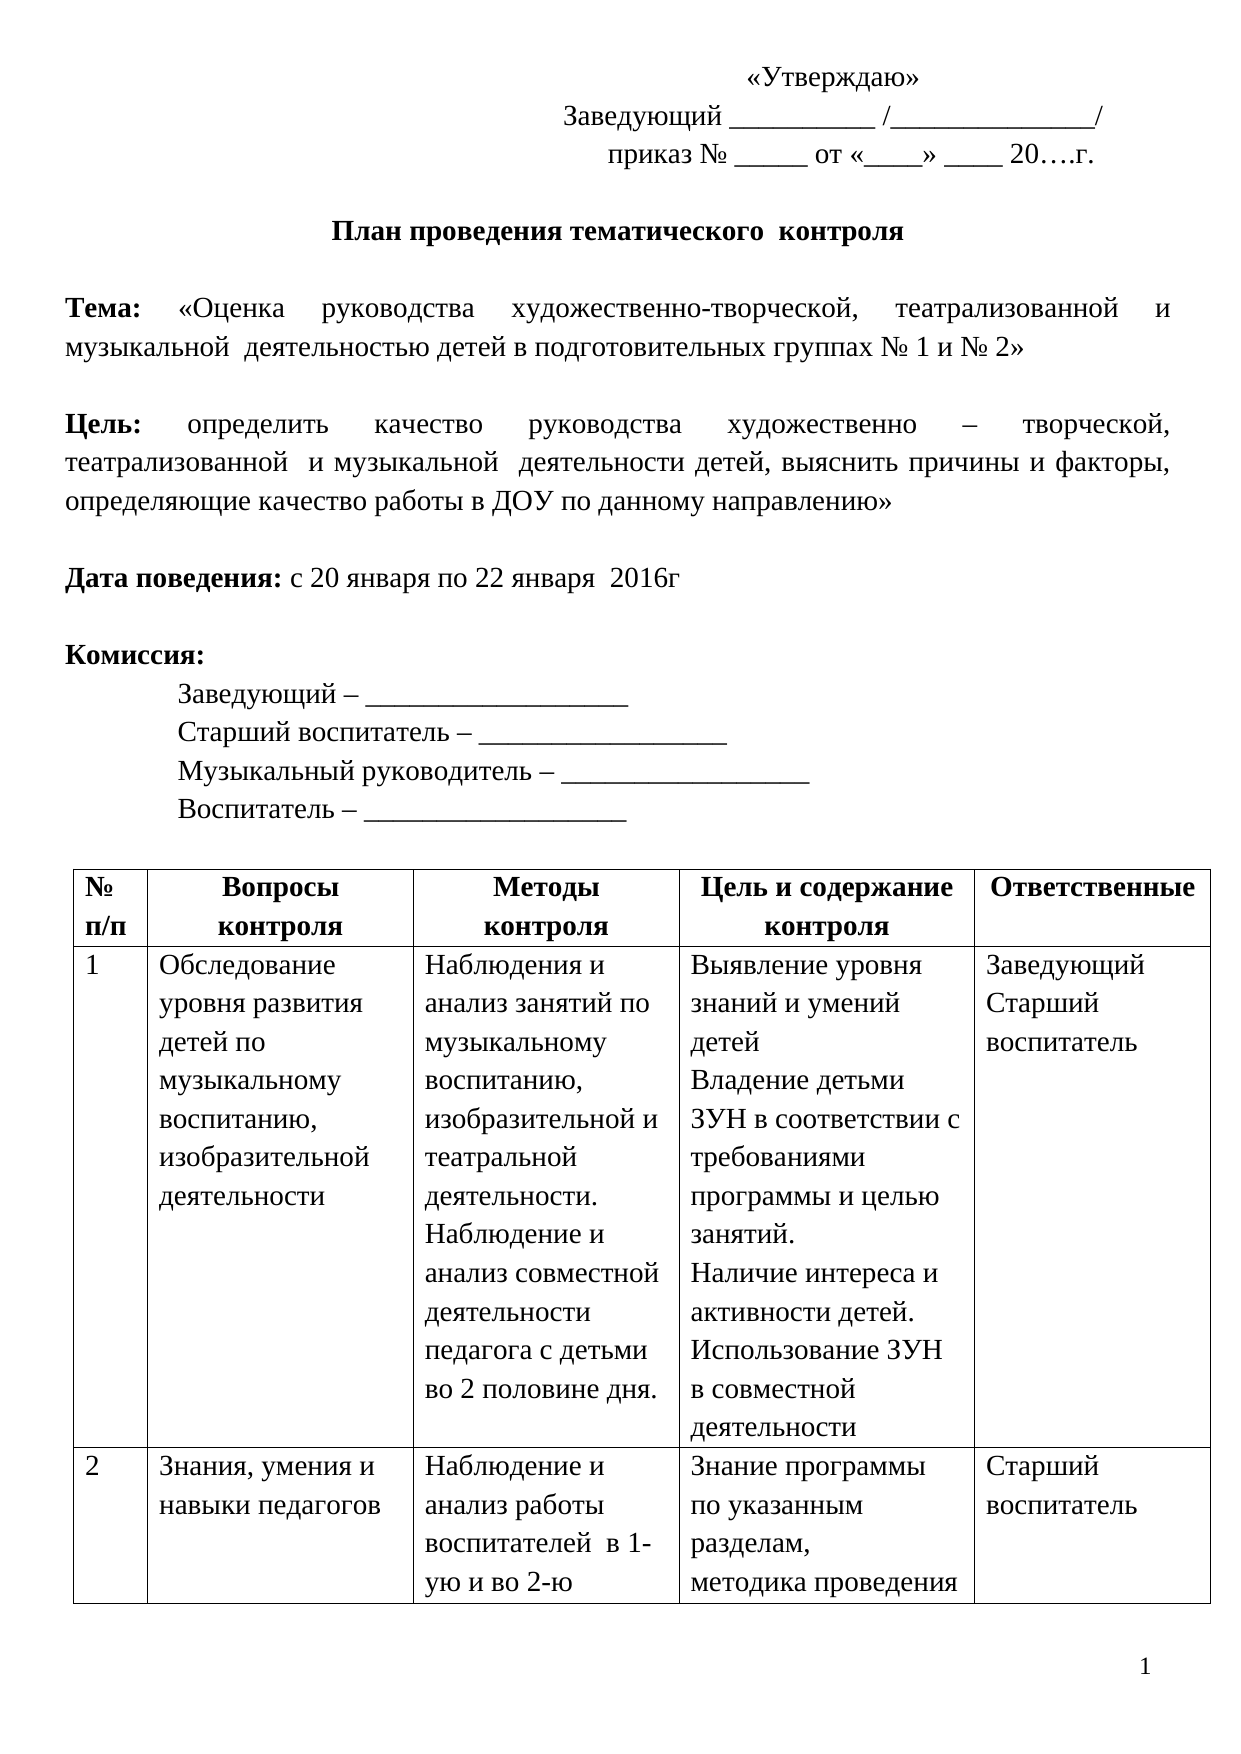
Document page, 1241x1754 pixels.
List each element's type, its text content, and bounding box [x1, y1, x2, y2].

table_header Ответственные [975, 870, 1210, 946]
table_cell 1 [74, 947, 147, 1447]
text «Утверждаю» [65, 59, 1171, 93]
text приказ № _____ от «____» ____ 20….г. [65, 136, 1171, 170]
text План проведения тематического контроля [65, 213, 1171, 247]
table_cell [414, 1448, 679, 1602]
text Воспитатель – __________________ [177, 791, 1171, 825]
table_header № п/п [74, 870, 147, 946]
table_cell Заведующий Старший воспитатель [975, 947, 1210, 1447]
table_header Вопросы контроля [148, 870, 413, 946]
text Дата поведения: с 20 января по 22 января 2016г [65, 560, 1171, 594]
text Заведующий __________ /______________/ [65, 98, 1171, 131]
table_cell Старший воспитатель [975, 1448, 1210, 1602]
text Заведующий – __________________ [177, 676, 1171, 709]
table_cell Наблюдения и анализ занятий по музыкальному воспитанию, изобразительной и театральной деятельности. Наблюдение и анализ совместной деятельности педагога с детьми во 2 половине дня. [414, 947, 679, 1447]
table_cell Выявление уровня знаний и умений детей Владение детьми ЗУН в соответствии с требованиями программы и целью занятий. Наличие интереса и активности детей. Использование ЗУН в совместной деятельности [680, 947, 974, 1447]
table_header Методы контроля [414, 870, 679, 946]
text Старший воспитатель – _________________ [177, 714, 1171, 748]
text Музыкальный руководитель – _________________ [177, 753, 1171, 786]
table_header Цель и содержание контроля [680, 870, 974, 946]
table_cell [148, 1448, 413, 1602]
text Тема: «Оценка руководства художественно-творческой, театрализованной и музыкальной деятельностью детей в подготовительных группах № 1 и № 2» [65, 290, 1171, 362]
text Цель: определить качество руководства художественно – творческой, театрализованной и музыкальной деятельности детей, выяснить причины и факторы, определяющие качество работы в ДОУ по данному направлению» [65, 406, 1171, 517]
text Комиссия: [65, 637, 1171, 671]
table_cell 2 [74, 1448, 147, 1602]
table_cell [680, 1448, 974, 1602]
table_cell Обследование уровня развития детей по музыкальному воспитанию, изобразительной деятельности [148, 947, 413, 1447]
